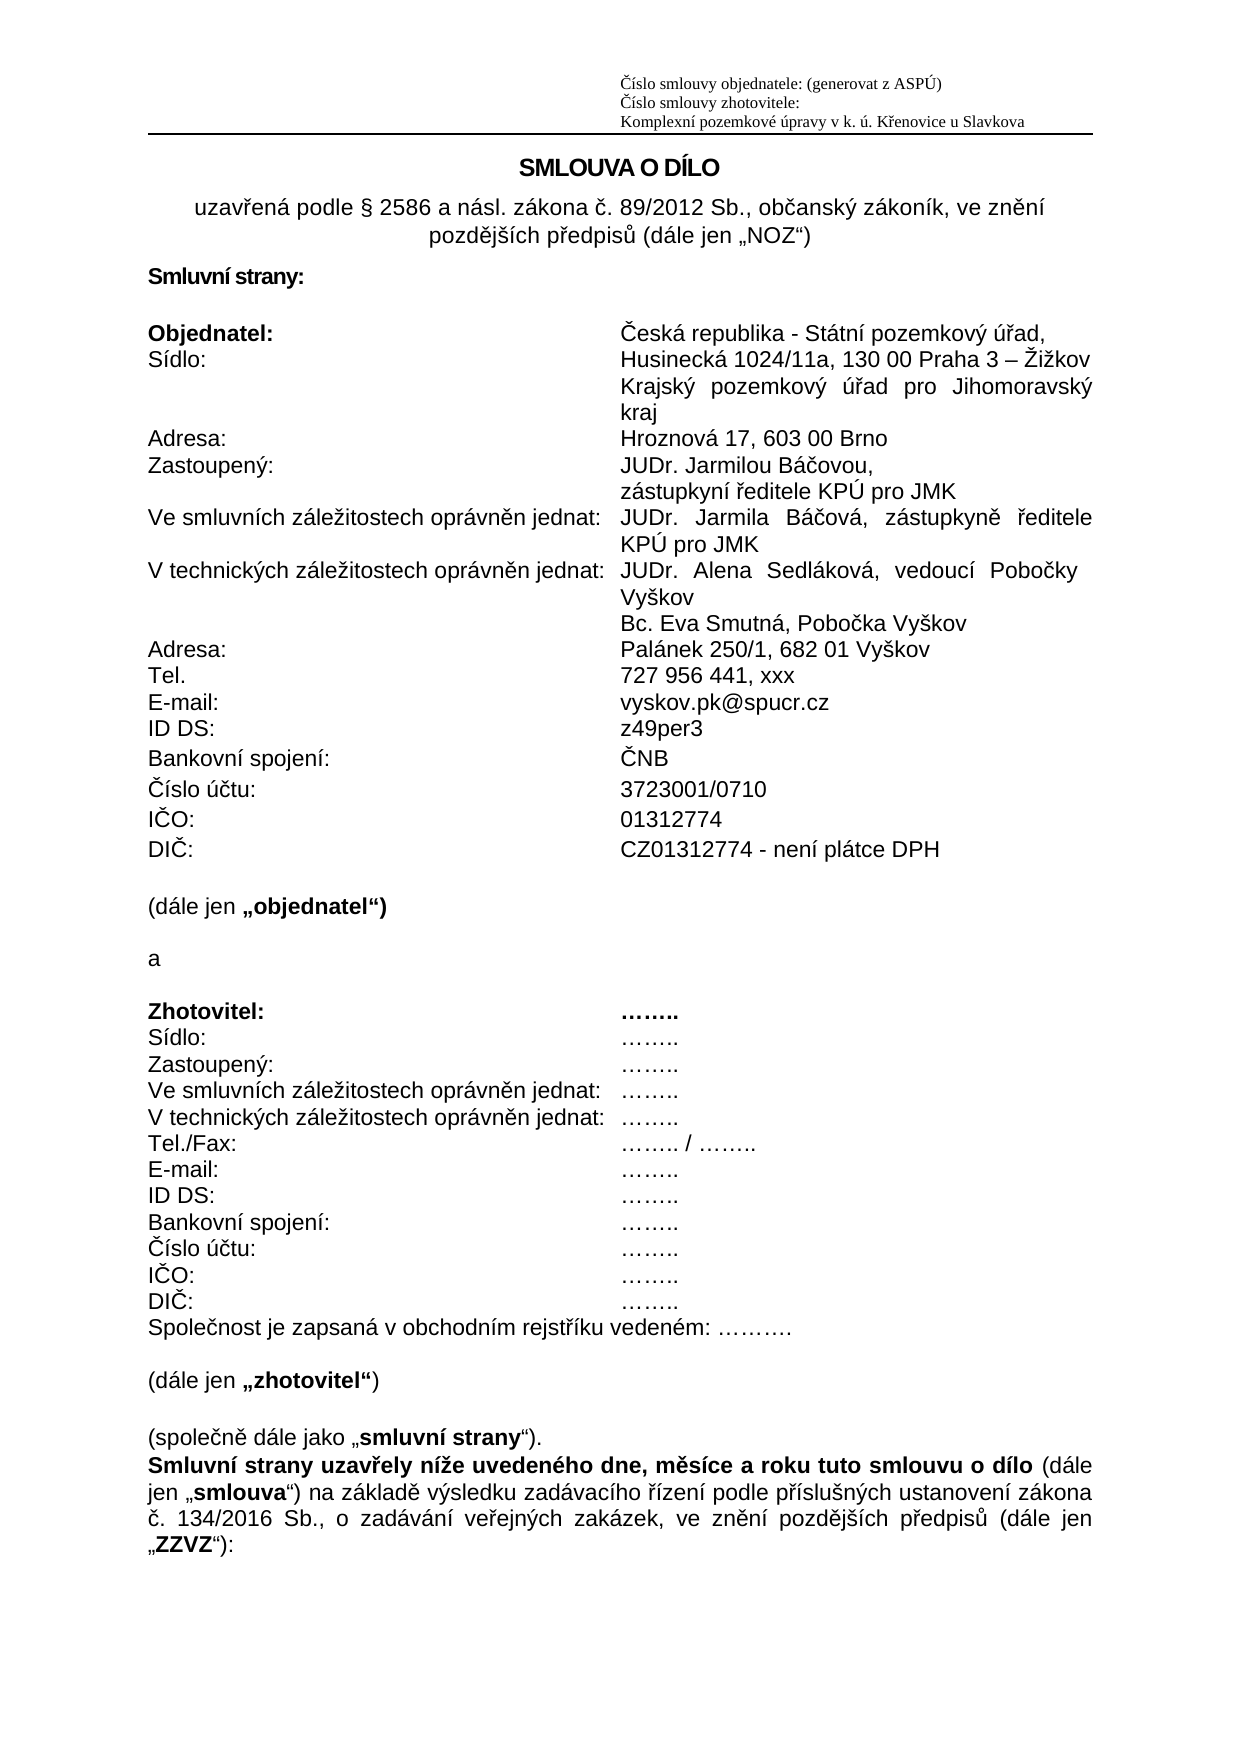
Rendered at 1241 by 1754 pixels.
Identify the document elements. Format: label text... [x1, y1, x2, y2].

text zástupkyní ředitele KPÚ pro JMK [148, 478, 1093, 504]
title Smluvní strany: [148, 263, 945, 290]
text Bc. Eva Smutná, Pobočka Vyškov [148, 610, 1093, 636]
text Tel./Fax: …….. / …….. [148, 1130, 1093, 1156]
text Sídlo: Husinecká 1024/11a, 130 00 Praha 3 – Žižkov [148, 346, 1093, 373]
text Objednatel: Česká republika - Státní pozemkový úřad, [148, 320, 1093, 346]
text ID DS: …….. [148, 1182, 1093, 1209]
text Číslo účtu: …….. [148, 1235, 1093, 1262]
text Smluvní strany uzavřely níže uvedeného dne, měsíce a roku tuto smlouvu o dílo (dále jen „smlouva“) na základě výsledku zadávacího řízení podle příslušných ustanovení zákona č. 134/2016 Sb., o zadávání veřejných zakázek, ve znění pozdějších předpisů (dále jen „ZZVZ“): [148, 1452, 1093, 1558]
text Zastoupený: …….. [148, 1051, 1093, 1077]
text E-mail: vyskov.pk@spucr.cz [148, 689, 1093, 715]
title SMLOUVA O DÍLO [148, 153, 1093, 181]
text (společně dále jako „smluvní strany“). [148, 1424, 1093, 1450]
text Tel. 727 956 441, xxx [148, 662, 1093, 689]
text ID DS: z49per3 [148, 715, 945, 742]
text DIČ: CZ01312774 - není plátce DPH [148, 836, 945, 862]
text Bankovní spojení: ČNB [148, 745, 945, 772]
text V technických záležitostech oprávněn jednat: JUDr. Alena Sedláková, vedoucí Pobočky Vyškov [148, 557, 1093, 610]
text E-mail: …….. [148, 1156, 1093, 1182]
text Ve smluvních záležitostech oprávněn jednat: JUDr. Jarmila Báčová, zástupkyně ředitele KPÚ pro JMK [148, 504, 1093, 557]
text Bankovní spojení: …….. [148, 1209, 1093, 1235]
text IČO: …….. [148, 1262, 1093, 1288]
text (dále jen „objednatel“) [148, 893, 1093, 919]
text Číslo účtu: 3723001/0710 [148, 776, 945, 802]
text Zastoupený: JUDr. Jarmilou Báčovou, [148, 452, 1093, 478]
text Ve smluvních záležitostech oprávněn jednat: …….. [148, 1077, 1093, 1103]
text Krajský pozemkový úřad pro Jihomoravský kraj [148, 373, 1093, 425]
text Zhotovitel: …….. [148, 998, 1093, 1024]
text Adresa: Hroznová 17, 603 00 Brno [148, 425, 1093, 452]
text DIČ: …….. [148, 1288, 1093, 1314]
subtitle uzavřená podle § 2586 a násl. zákona č. 89/2012 Sb., občanský zákoník, ve znění pozdějších předpisů (dále jen „NOZ“) [148, 194, 1093, 249]
text a [148, 945, 1093, 972]
text V technických záležitostech oprávněn jednat: …….. [148, 1103, 1093, 1130]
text IČO: 01312774 [148, 806, 945, 832]
text (dále jen „zhotovitel“) [148, 1367, 1093, 1393]
text Sídlo: …….. [148, 1024, 1093, 1051]
text Adresa: Palánek 250/1, 682 01 Vyškov [148, 636, 1093, 662]
text Společnost je zapsaná v obchodním rejstříku vedeném: ………. [148, 1314, 1093, 1341]
